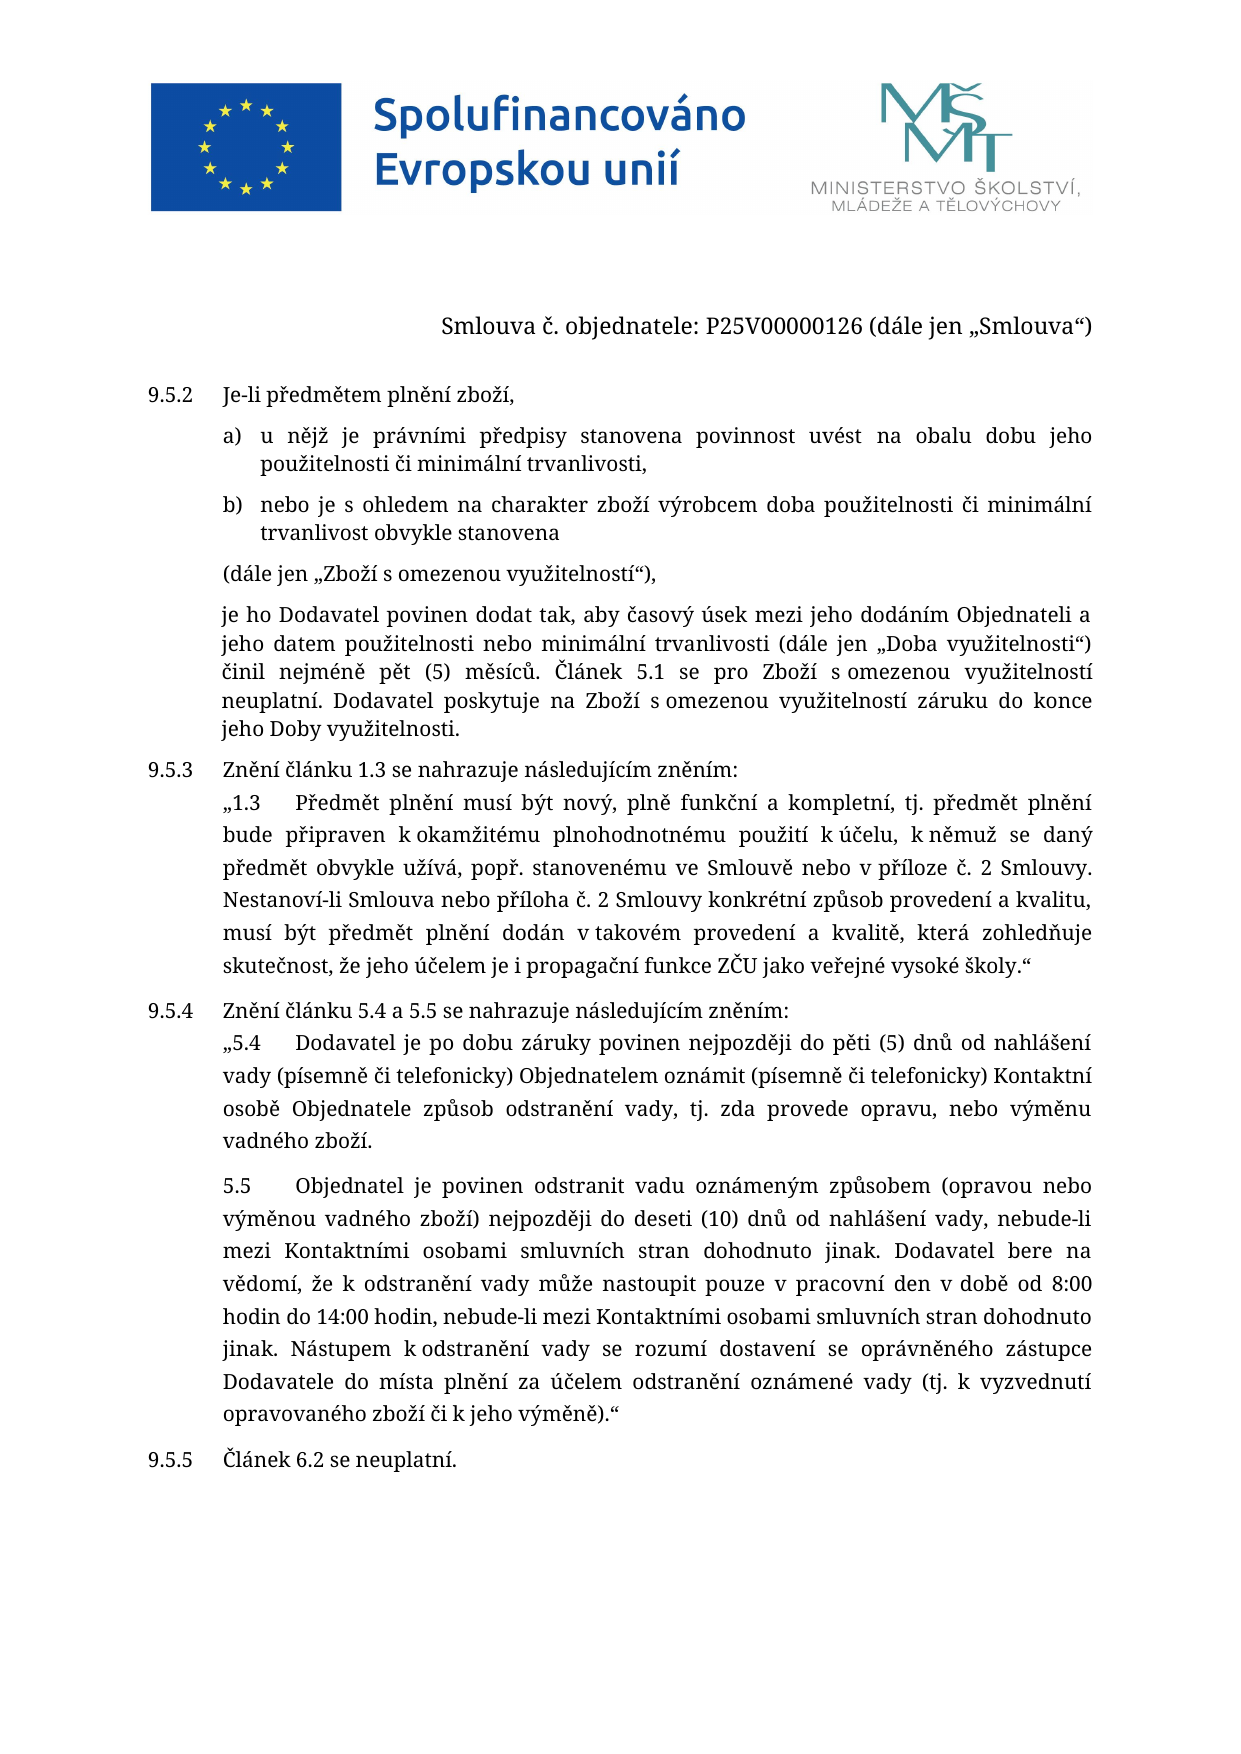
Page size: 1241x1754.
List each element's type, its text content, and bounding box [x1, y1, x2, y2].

list Znění článku 5.4 a 5.5 se nahrazuje následujícím zněním: [148, 996, 1093, 1024]
list Článek 6.2 se neuplatní. [148, 1445, 1093, 1473]
list 5.5 Objednatel je povinen odstranit vadu oznámeným způsobem (opravou nebo výměnou vadného zboží) nejpozději do deseti (10) dnů od nahlášení vady, nebude-li mezi Kontaktními osobami smluvních stran dohodnuto jinak. Dodavatel bere na vědomí, že k odstranění vady může nastoupit pouze v pracovní den v době od 8:00 hodin do 14:00 hodin, nebude-li mezi Kontaktními osobami smluvních stran dohodnuto jinak. Nástupem k odstranění vady se rozumí dostavení se oprávněného zástupce Dodavatele do místa plnění za účelem odstranění oznámené vady (tj. k vyzvednutí opravovaného zboží či k jeho výměně).“ [223, 1171, 1093, 1428]
picture [147, 80, 1093, 215]
text (dále jen „Zboží s omezenou využitelností“), [223, 559, 1093, 588]
list u nějž je právními předpisy stanovena povinnost uvést na obalu dobu jeho použitelnosti či minimální trvanlivosti, [223, 421, 1093, 478]
list Je-li předmětem plnění zboží, [148, 380, 1093, 408]
list „5.4 Dodavatel je po dobu záruky povinen nejpozději do pěti (5) dnů od nahlášení vady (písemně či telefonicky) Objednatelem oznámit (písemně či telefonicky) Kontaktní osobě Objednatele způsob odstranění vady, tj. zda provede opravu, nebo výměnu vadného zboží. [223, 1028, 1093, 1155]
list „1.3 Předmět plnění musí být nový, plně funkční a kompletní, tj. předmět plnění bude připraven k okamžitému plnohodnotnému použití k účelu, k němuž se daný předmět obvykle užívá, popř. stanovenému ve Smlouvě nebo v příloze č. 2 Smlouvy. Nestanoví-li Smlouva nebo příloha č. 2 Smlouvy konkrétní způsob provedení a kvalitu, musí být předmět plnění dodán v takovém provedení a kvalitě, která zohledňuje skutečnost, že jeho účelem je i propagační funkce ZČU jako veřejné vysoké školy.“ [223, 788, 1093, 979]
list nebo je s ohledem na charakter zboží výrobcem doba použitelnosti či minimální trvanlivost obvykle stanovena [223, 490, 1093, 547]
list Znění článku 1.3 se nahrazuje následujícím zněním: [148, 755, 1093, 783]
text je ho Dodavatel povinen dodat tak, aby časový úsek mezi jeho dodáním Objednateli a jeho datem použitelnosti nebo minimální trvanlivosti (dále jen „Doba využitelnosti“) činil nejméně pět (5) měsíců. Článek 5.1 se pro Zboží s omezenou využitelností neuplatní. Dodavatel poskytuje na Zboží s omezenou využitelností záruku do konce jeho Doby využitelnosti. [221, 600, 1093, 743]
